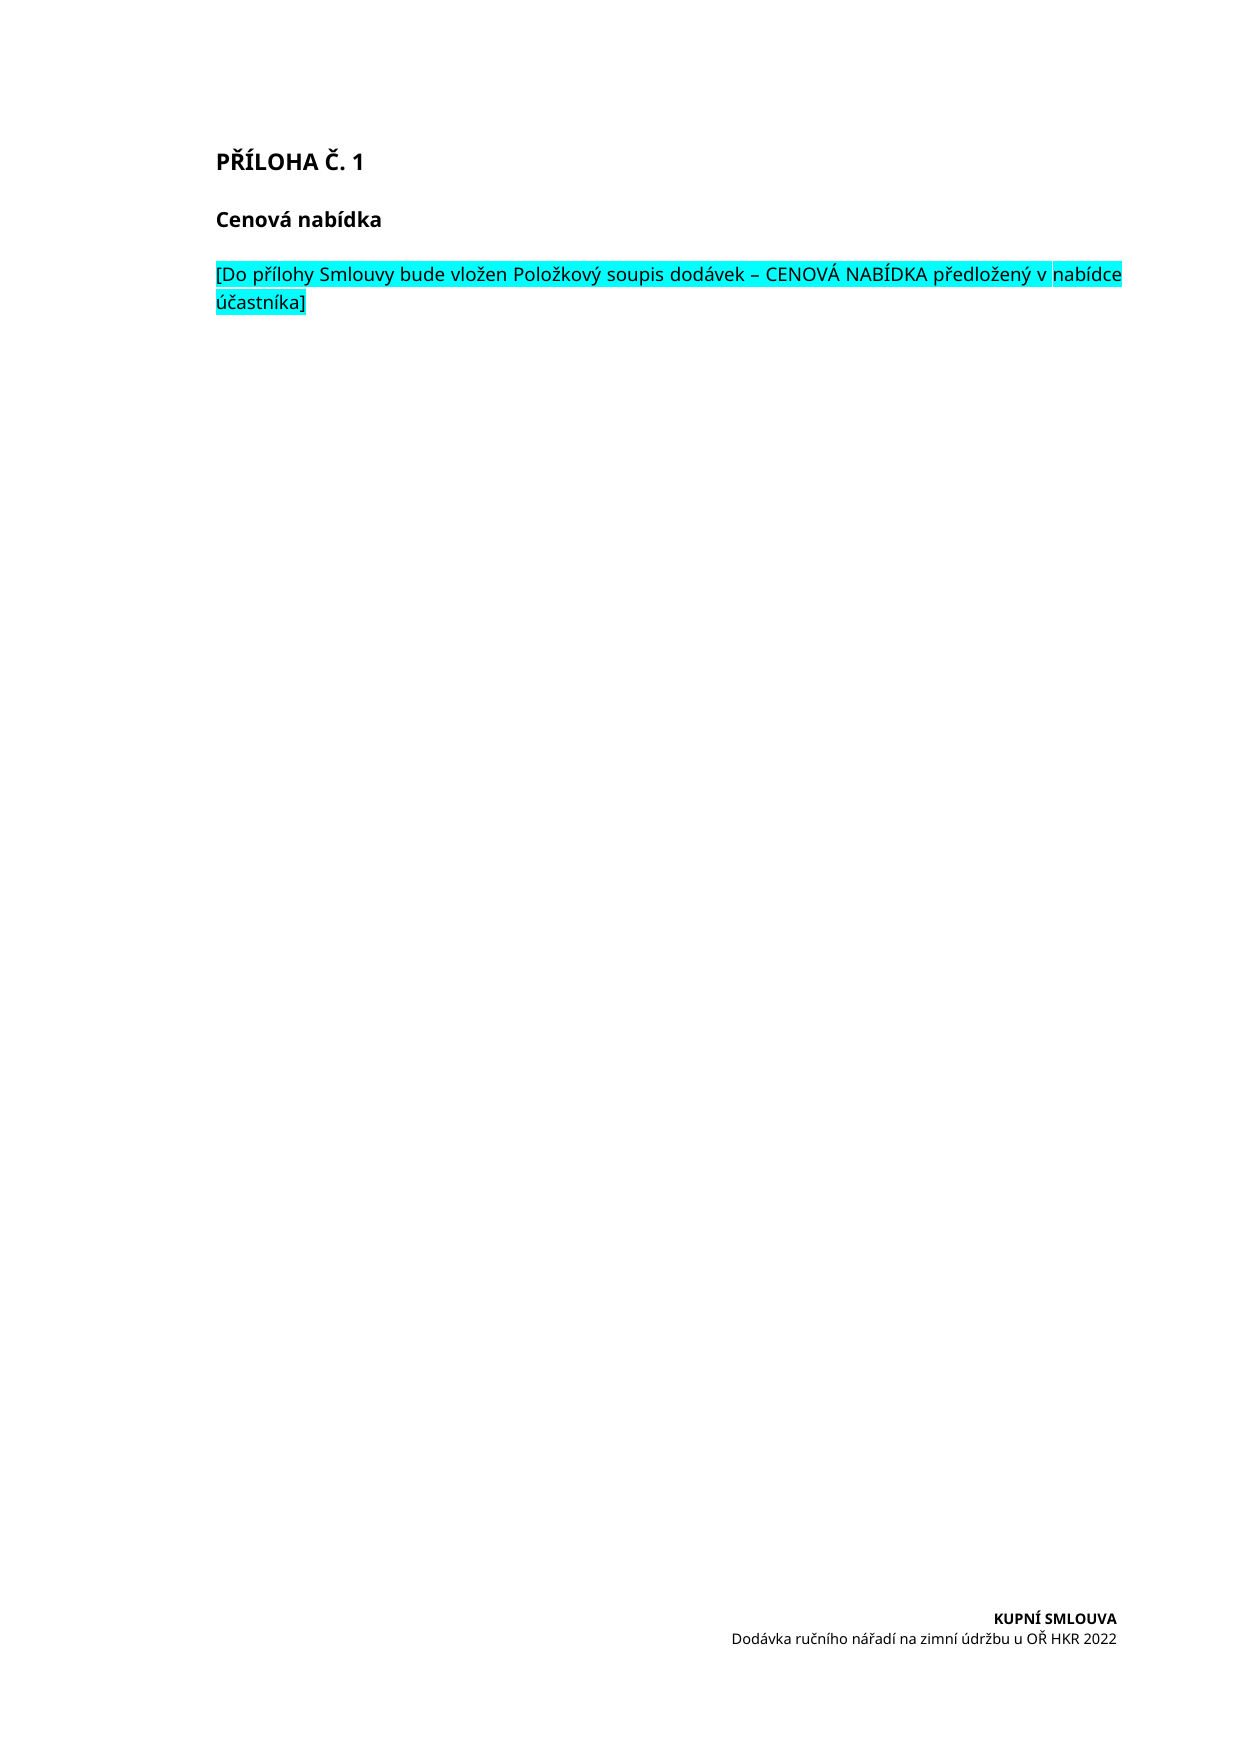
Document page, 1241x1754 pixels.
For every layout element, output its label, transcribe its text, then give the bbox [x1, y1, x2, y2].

text Příloha č. 1 [216, 146, 1122, 177]
text [Do přílohy Smlouvy bude vložen Položkový soupis dodávek – CENOVÁ NABÍDKA předložený v nabídce účastníka] [216, 261, 1122, 315]
text Cenová nabídka [216, 205, 1122, 233]
